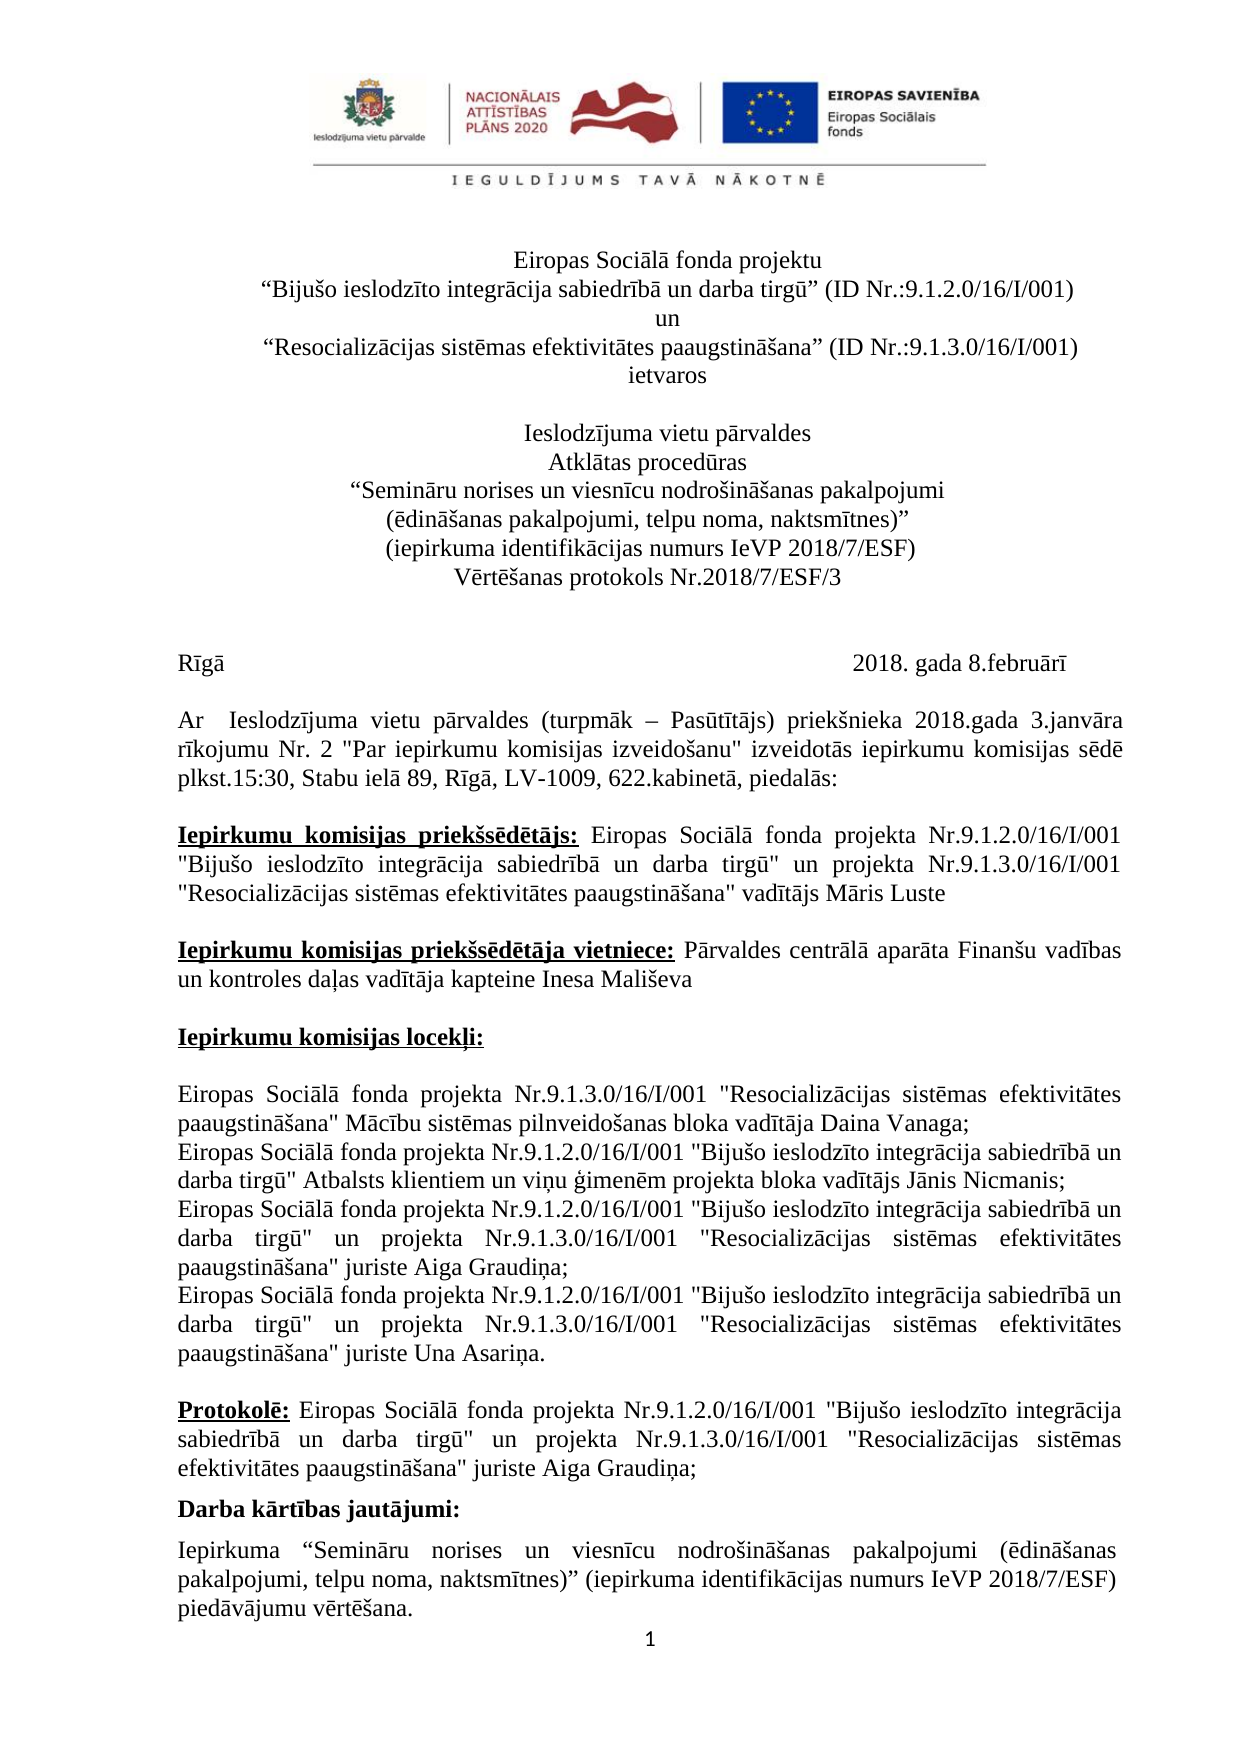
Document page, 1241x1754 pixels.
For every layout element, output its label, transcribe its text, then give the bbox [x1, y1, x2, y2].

text Ieslodzījuma vietu pārvaldes [222, 418, 1113, 447]
text (ēdināšanas pakalpojumi, telpu noma, naktsmītnes)” [177, 504, 1118, 533]
text Iepirkumu komisijas priekšsēdētāja vietniece: Pārvaldes centrālā aparāta Finanšu vadības un kontroles daļas vadītāja kapteine Inesa Mališeva [177, 935, 1122, 993]
text Iepirkumu komisijas priekšsēdētājs: Eiropas Sociālā fonda projekta Nr.9.1.2.0/16/I/001 "Bijušo ieslodzīto integrācija sabiedrībā un darba tirgū" un projekta Nr.9.1.3.0/16/I/001 "Resocializācijas sistēmas efektivitātes paaugstināšana" vadītājs Māris Luste [177, 820, 1122, 907]
text Protokolē: Eiropas Sociālā fonda projekta Nr.9.1.2.0/16/I/001 "Bijušo ieslodzīto integrācija sabiedrībā un darba tirgū" un projekta Nr.9.1.3.0/16/I/001 "Resocializācijas sistēmas efektivitātes paaugstināšana" juriste Aiga Graudiņa; [177, 1395, 1122, 1482]
text “Bijušo ieslodzīto integrācija sabiedrībā un darba tirgū” (ID Nr.:9.1.2.0/16/I/001) [222, 274, 1113, 303]
text Eiropas Sociālā fonda projektu [222, 245, 1113, 274]
text un [222, 303, 1113, 332]
text Iepirkuma “Semināru norises un viesnīcu nodrošināšanas pakalpojumi (ēdināšanas pakalpojumi, telpu noma, naktsmītnes)” (iepirkuma identifikācijas numurs IeVP 2018/7/ESF) piedāvājumu vērtēšana. [177, 1535, 1117, 1622]
text Darba kārtības jautājumi: [177, 1494, 1117, 1523]
text Rīgā 2018. gada 8.februārī [177, 648, 1124, 677]
text Eiropas Sociālā fonda projekta Nr.9.1.2.0/16/I/001 "Bijušo ieslodzīto integrācija sabiedrībā un darba tirgū" un projekta Nr.9.1.3.0/16/I/001 "Resocializācijas sistēmas efektivitātes paaugstināšana" juriste Una Asariņa. [177, 1280, 1122, 1367]
text Vērtēšanas Nr.2018/7/ESF/3 [177, 562, 1118, 590]
text Eiropas Sociālā fonda projekta Nr.9.1.2.0/16/I/001 "Bijušo ieslodzīto integrācija sabiedrībā un darba tirgū" un projekta Nr.9.1.3.0/16/I/001 "Resocializācijas sistēmas efektivitātes paaugstināšana" juriste Aiga Graudiņa; [177, 1194, 1122, 1280]
text Eiropas Sociālā fonda projekta Nr.9.1.2.0/16/I/001 "Bijušo ieslodzīto integrācija sabiedrībā un darba tirgū" Atbalsts klientiem un viņu ģimenēm projekta bloka vadītājs Jānis Nicmanis; [177, 1137, 1122, 1194]
text Ar Ieslodzījuma vietu pārvaldes (turpmāk – Pasūtītājs) priekšnieka 2018.gada 3.janvāra rīkojumu Nr. 2 "Par iepirkumu komisijas izveidošanu" izveidotās iepirkumu komisijas sēdē plkst.15:30, Stabu ielā 89, Rīgā, LV-1009, 622.kabinetā, piedalās: [177, 705, 1124, 792]
text Atklātas procedūras [177, 447, 1118, 475]
text (iepirkuma identifikācijas numurs IeVP 2018/7/ESF) [177, 533, 1118, 562]
text “Semināru norises un viesnīcu nodrošināšanas pakalpojumi [177, 475, 1118, 504]
text “Resocializācijas sistēmas efektivitātes paaugstināšana” (ID Nr.:9.1.3.0/16/I/001) [222, 332, 1113, 360]
text Iepirkumu komisijas locekļi: [177, 1022, 1122, 1050]
picture [309, 73, 991, 189]
text Eiropas Sociālā fonda projekta Nr.9.1.3.0/16/I/001 "Resocializācijas sistēmas efektivitātes paaugstināšana" Mācību sistēmas pilnveidošanas bloka vadītāja Daina Vanaga; [177, 1079, 1122, 1137]
text ietvaros [222, 360, 1113, 389]
